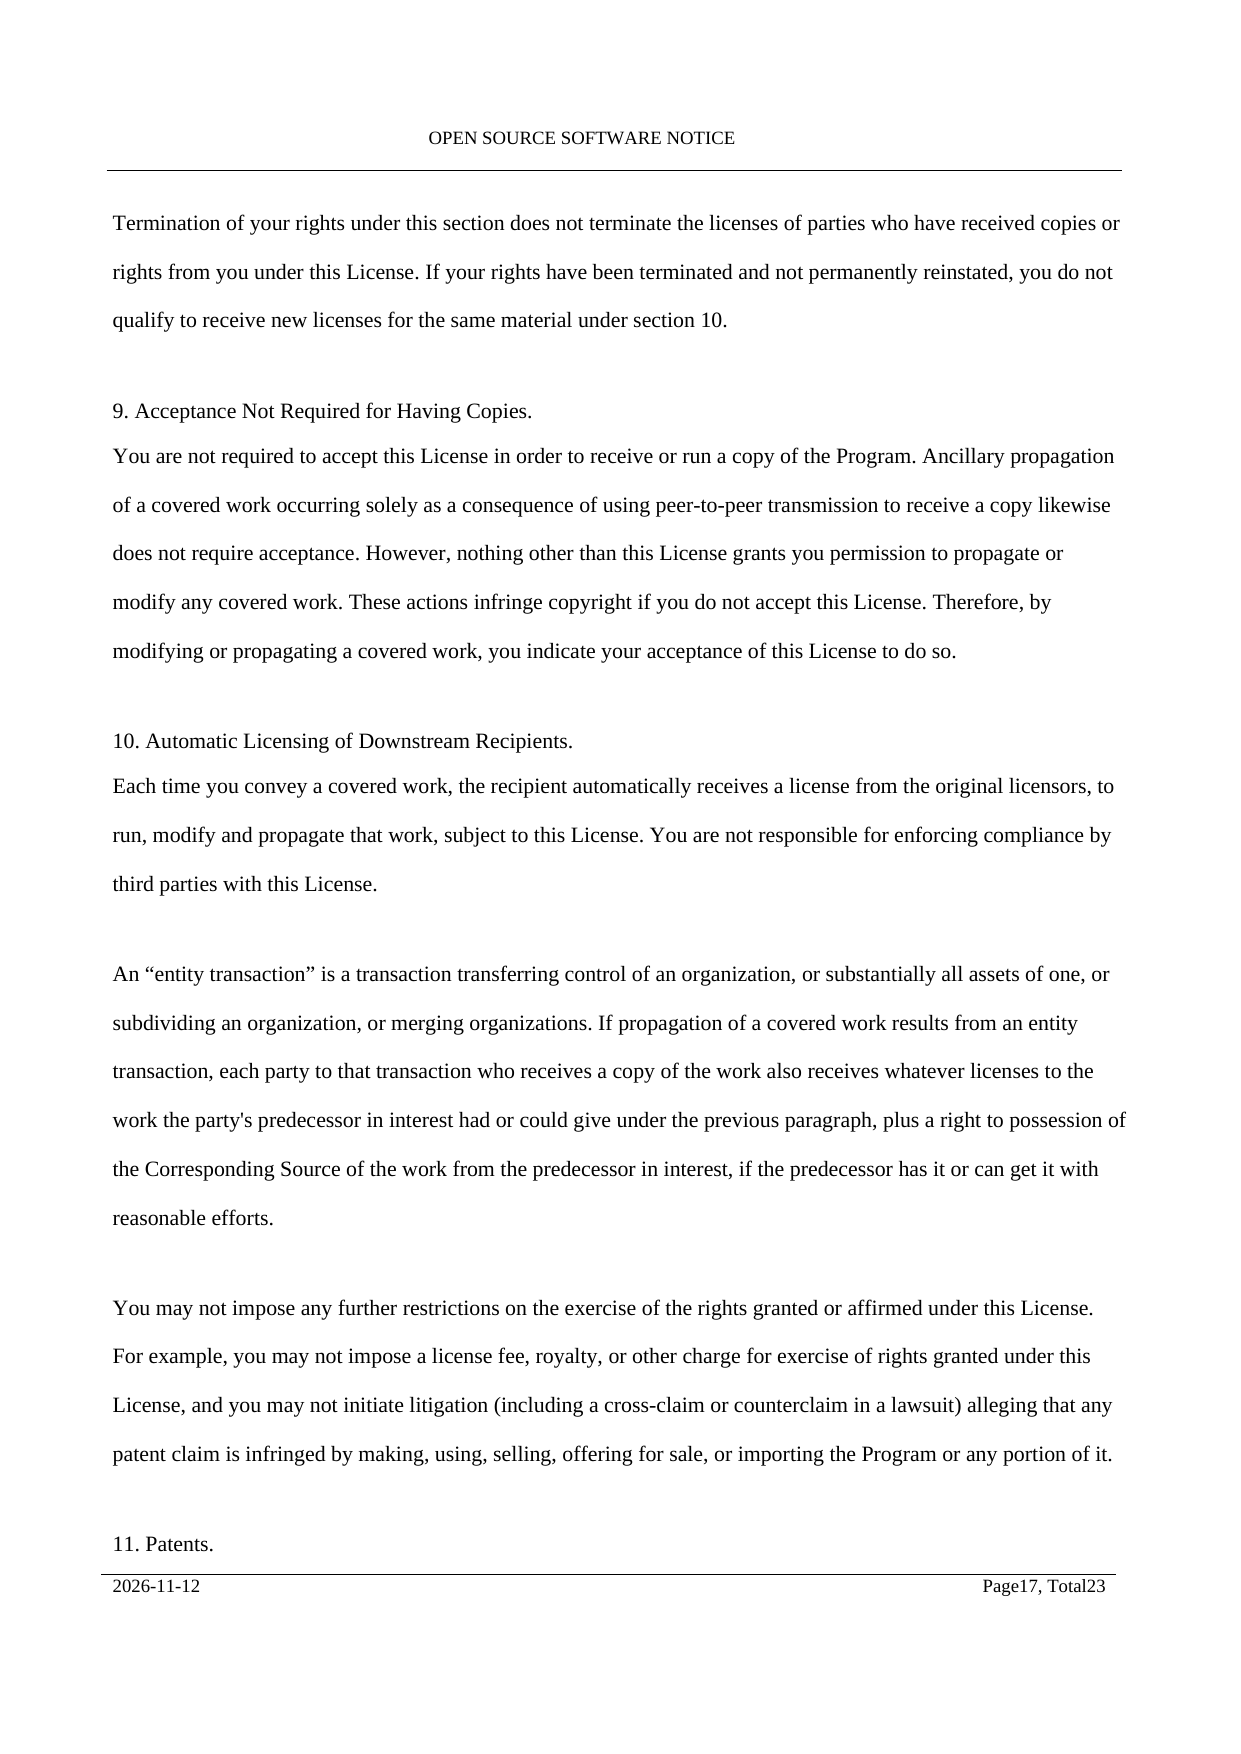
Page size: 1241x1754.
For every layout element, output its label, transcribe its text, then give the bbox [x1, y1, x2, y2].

text Each time you convey a covered work, the recipient automatically receives a license from the original licensors, to run, modify and propagate that work, subject to this License. You are not responsible for enforcing compliance by third parties with this License. [112, 769, 1128, 899]
text 9. Acceptance Not Required for Having Copies. [112, 394, 1128, 427]
text You may not impose any further restrictions on the exercise of the rights granted or affirmed under this License. For example, you may not impose a license fee, royalty, or other charge for exercise of rights granted under this License, and you may not initiate litigation (including a cross-claim or counterclaim in a lawsuit) alleging that any patent claim is infringed by making, using, selling, offering for sale, or importing the Program or any portion of it. [112, 1291, 1128, 1470]
text Termination of your rights under this section does not terminate the licenses of parties who have received copies or rights from you under this License. If your rights have been terminated and not permanently reinstated, you do not qualify to receive new licenses for the same material under section 10. [112, 206, 1128, 336]
text An “entity transaction” is a transaction transferring control of an organization, or substantially all assets of one, or subdividing an organization, or merging organizations. If propagation of a covered work results from an entity transaction, each party to that transaction who receives a copy of the work also receives whatever licenses to the work the party's predecessor in interest had or could give under the previous paragraph, plus a right to possession of the Corresponding Source of the work from the predecessor in interest, if the predecessor has it or can get it with reasonable efforts. [112, 957, 1128, 1233]
text You are not required to accept this License in order to receive or run a copy of the Program. Ancillary propagation of a covered work occurring solely as a consequence of using peer-to-peer transmission to receive a copy likewise does not require acceptance. However, nothing other than this License grants you permission to propagate or modify any covered work. These actions infringe copyright if you do not accept this License. Therefore, by modifying or propagating a covered work, you indicate your acceptance of this License to do so. [112, 439, 1128, 667]
text 11. Patents. [112, 1528, 1128, 1560]
text 10. Automatic Licensing of Downstream Recipients. [112, 724, 1128, 757]
